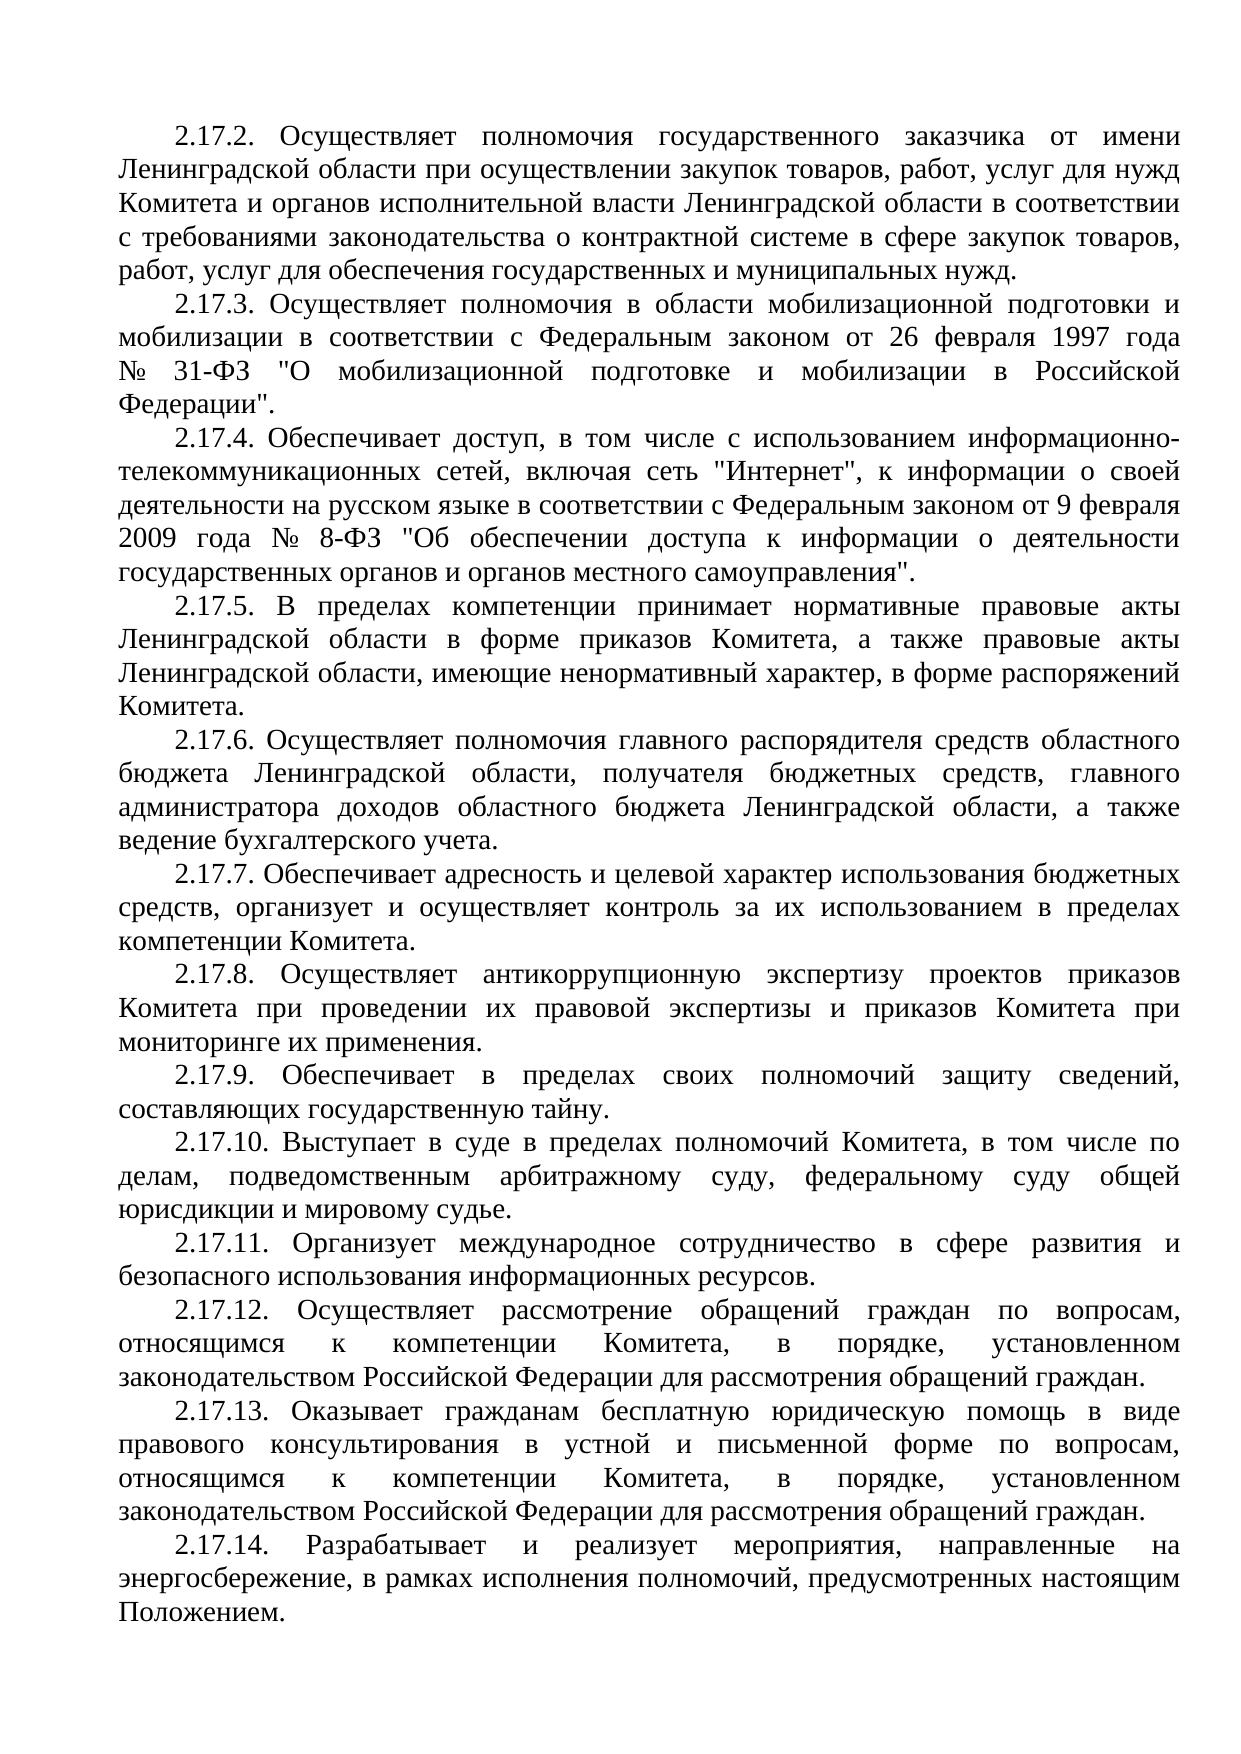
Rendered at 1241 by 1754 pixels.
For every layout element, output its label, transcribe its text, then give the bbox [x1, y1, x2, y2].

text 2.17.6. Осуществляет полномочия главного распорядителя средств областного бюджета Ленинградской области, получателя бюджетных средств, главного администратора доходов областного бюджета Ленинградской области, а также ведение бухгалтерского учета. [118, 722, 1181, 856]
text 2.17.12. Осуществляет рассмотрение обращений граждан по вопросам, относящимся к компетенции Комитета, в порядке, установленном законодательством Российской Федерации для рассмотрения обращений граждан. [118, 1292, 1181, 1393]
text 2.17.14. Разрабатывает и реализует мероприятия, направленные на энергосбережение, в рамках исполнения полномочий, предусмотренных настоящим Положением. [118, 1527, 1181, 1627]
text 2.17.2. Осуществляет полномочия государственного заказчика от имени Ленинградской области при осуществлении закупок товаров, работ, услуг для нужд Комитета и органов исполнительной власти Ленинградской области в соответствии с требованиями законодательства о контрактной системе в сфере закупок товаров, работ, услуг для обеспечения государственных и муниципальных нужд. [118, 118, 1181, 286]
text 2.17.5. В пределах компетенции принимает нормативные правовые акты Ленинградской области в форме приказов Комитета, а также правовые акты Ленинградской области, имеющие ненормативный характер, в форме распоряжений Комитета. [118, 588, 1181, 722]
text 2.17.8. Осуществляет антикоррупционную экспертизу проектов приказов Комитета при проведении их правовой экспертизы и приказов Комитета при мониторинге их применения. [118, 957, 1181, 1057]
text 2.17.4. Обеспечивает доступ, в том числе с использованием информационно-телекоммуникационных сетей, включая сеть "Интернет", к информации о своей деятельности на русском языке в соответствии с Федеральным законом от 9 февраля 2009 года № 8-ФЗ "Об обеспечении доступа к информации о деятельности государственных органов и органов местного самоуправления". [118, 420, 1181, 588]
text 2.17.9. Обеспечивает в пределах своих полномочий защиту сведений, составляющих государственную тайну. [118, 1057, 1181, 1124]
text 2.17.10. Выступает в суде в пределах полномочий Комитета, в том числе по делам, подведомственным арбитражному суду, федеральному суду общей юрисдикции и мировому судье. [118, 1124, 1181, 1225]
text 2.17.7. Обеспечивает адресность и целевой характер использования бюджетных средств, организует и осуществляет контроль за их использованием в пределах компетенции Комитета. [118, 856, 1181, 957]
text 2.17.11. Организует международное сотрудничество в сфере развития и безопасного использования информационных ресурсов. [118, 1225, 1181, 1292]
text 2.17.3. Осуществляет полномочия в области мобилизационной подготовки и мобилизации в соответствии с Федеральным законом от 26 февраля 1997 года № 31-ФЗ "О мобилизационной подготовке и мобилизации в Российской Федерации". [118, 286, 1181, 420]
text 2.17.13. Оказывает гражданам бесплатную юридическую помощь в виде правового консультирования в устной и письменной форме по вопросам, относящимся к компетенции Комитета, в порядке, установленном законодательством Российской Федерации для рассмотрения обращений граждан. [118, 1393, 1181, 1527]
